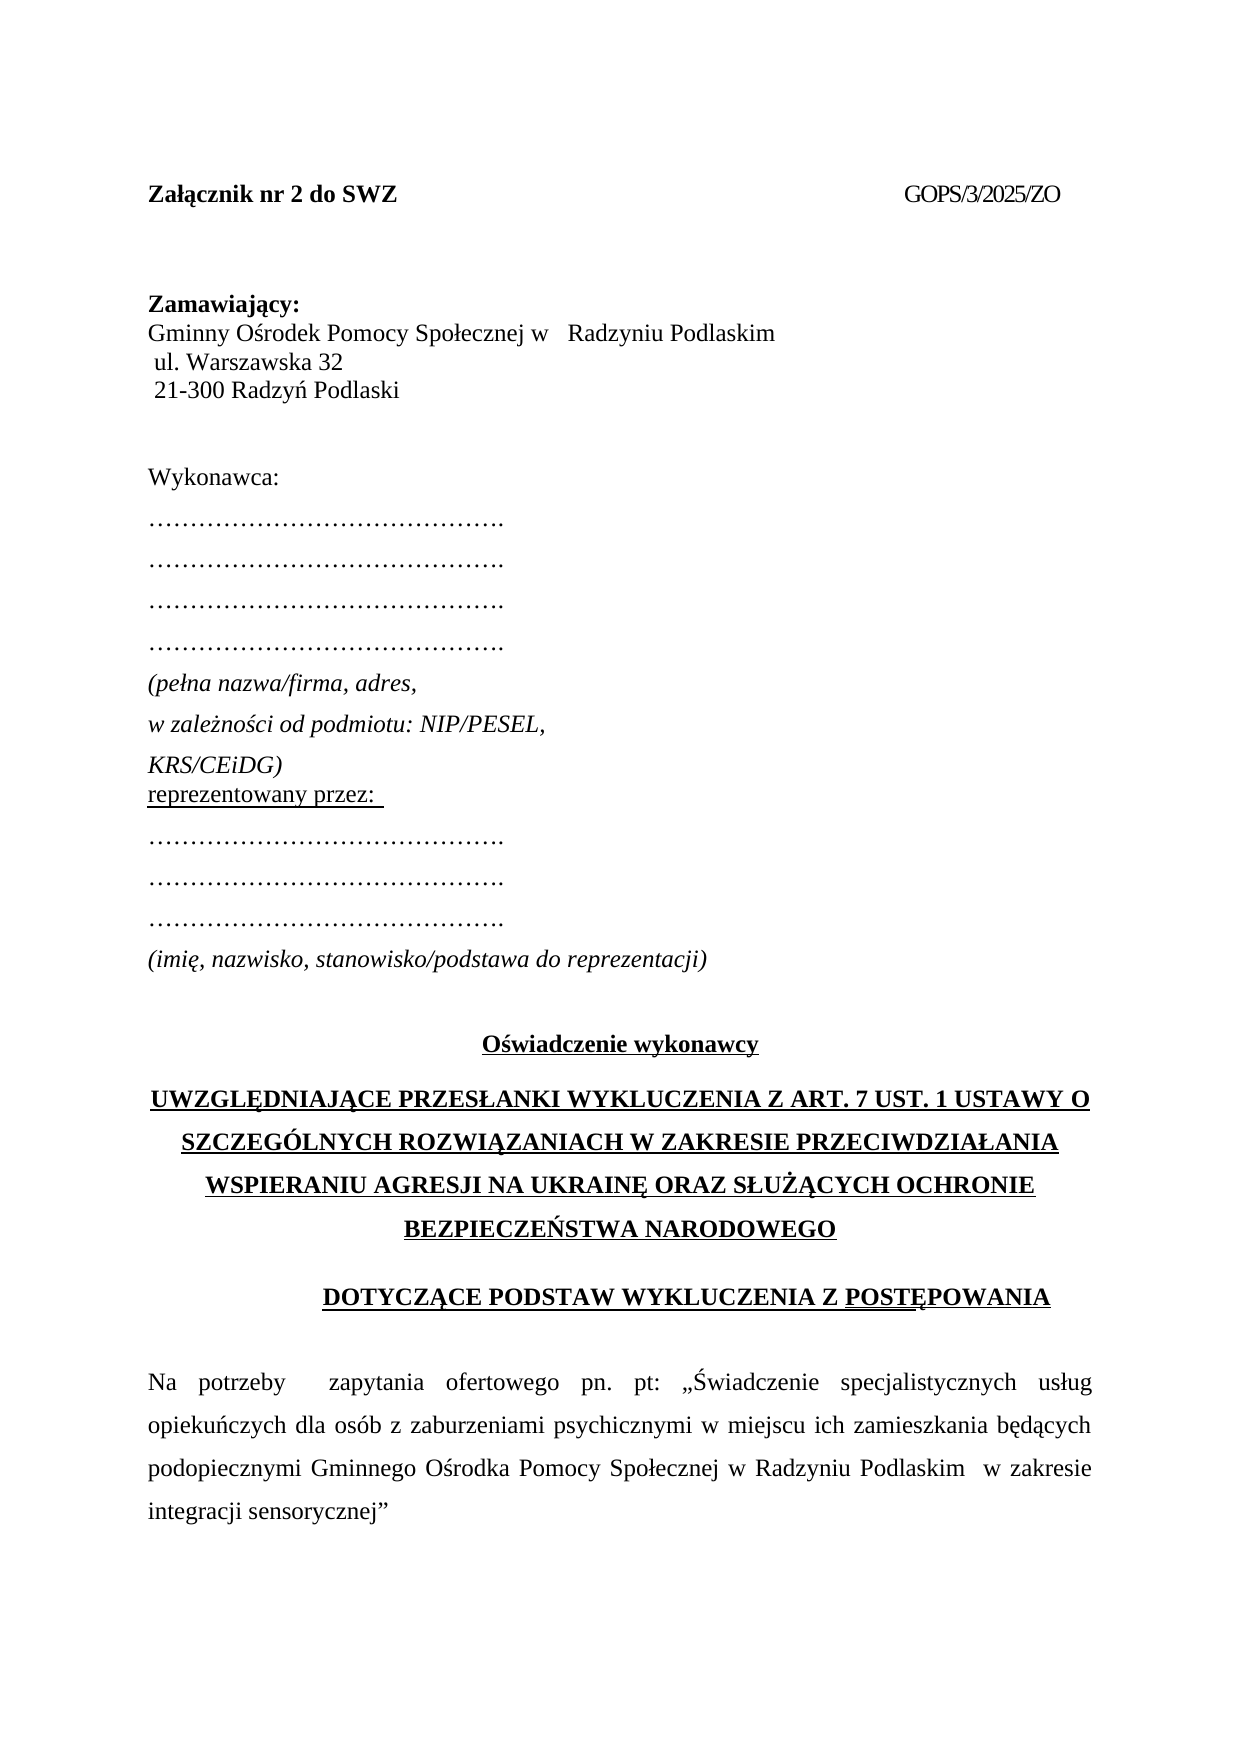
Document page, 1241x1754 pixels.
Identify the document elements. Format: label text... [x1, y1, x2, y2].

text ul. Warszawska 32 [148, 347, 1092, 376]
text (imię, nazwisko, stanowisko/podstawa do reprezentacji) [148, 944, 1092, 973]
text ……………………………………. [148, 503, 1092, 532]
text 21-300 Radzyń Podlaski [148, 376, 472, 404]
text Gminny Ośrodek Pomocy Społecznej w Radzyniu Podlaskim [148, 318, 1092, 347]
text Załącznik nr 2 do SWZ GOPS/3/2025/ZO [148, 179, 1092, 208]
text Na potrzeby zapytania ofertowego pn. pt: „Świadczenie specjalistycznych usług opiekuńczych dla osób z zaburzeniami psychicznymi w miejscu ich zamieszkania będących podopiecznymi Gminnego Ośrodka Pomocy Społecznej w Radzyniu Podlaskim w zakresie integracji sensorycznej” [148, 1367, 1092, 1525]
text ……………………………………. [148, 862, 1092, 891]
text Wykonawca: [148, 462, 1092, 491]
text ……………………………………. [148, 544, 1092, 573]
text UWZGLĘDNIAJĄCE PRZESŁANKI WYKLUCZENIA Z ART. 7 UST. 1 USTAWY o szczególnych rozwiązaniach w zakresie przeciwdziałania wspieraniu agresji na Ukrainę oraz służących ochronie bezpieczeństwa narodowego [148, 1084, 1092, 1242]
text KRS/CEiDG) [148, 751, 1092, 779]
text DOTYCZĄCE PODSTAW WYKLUCZENIA Z POSTĘPOWANIA [323, 1282, 1092, 1311]
text reprezentowany przez: [148, 779, 1092, 808]
text w zależności od podmiotu: NIP/PESEL, [148, 709, 1092, 738]
text Oświadczenie wykonawcy [148, 1029, 1092, 1057]
text (pełna nazwa/firma, adres, [148, 668, 1092, 697]
text ……………………………………. [148, 586, 1092, 614]
text ……………………………………. [148, 903, 1092, 932]
text ……………………………………. [148, 821, 1092, 849]
text Zamawiający: [148, 289, 1092, 318]
text ……………………………………. [148, 627, 1092, 656]
